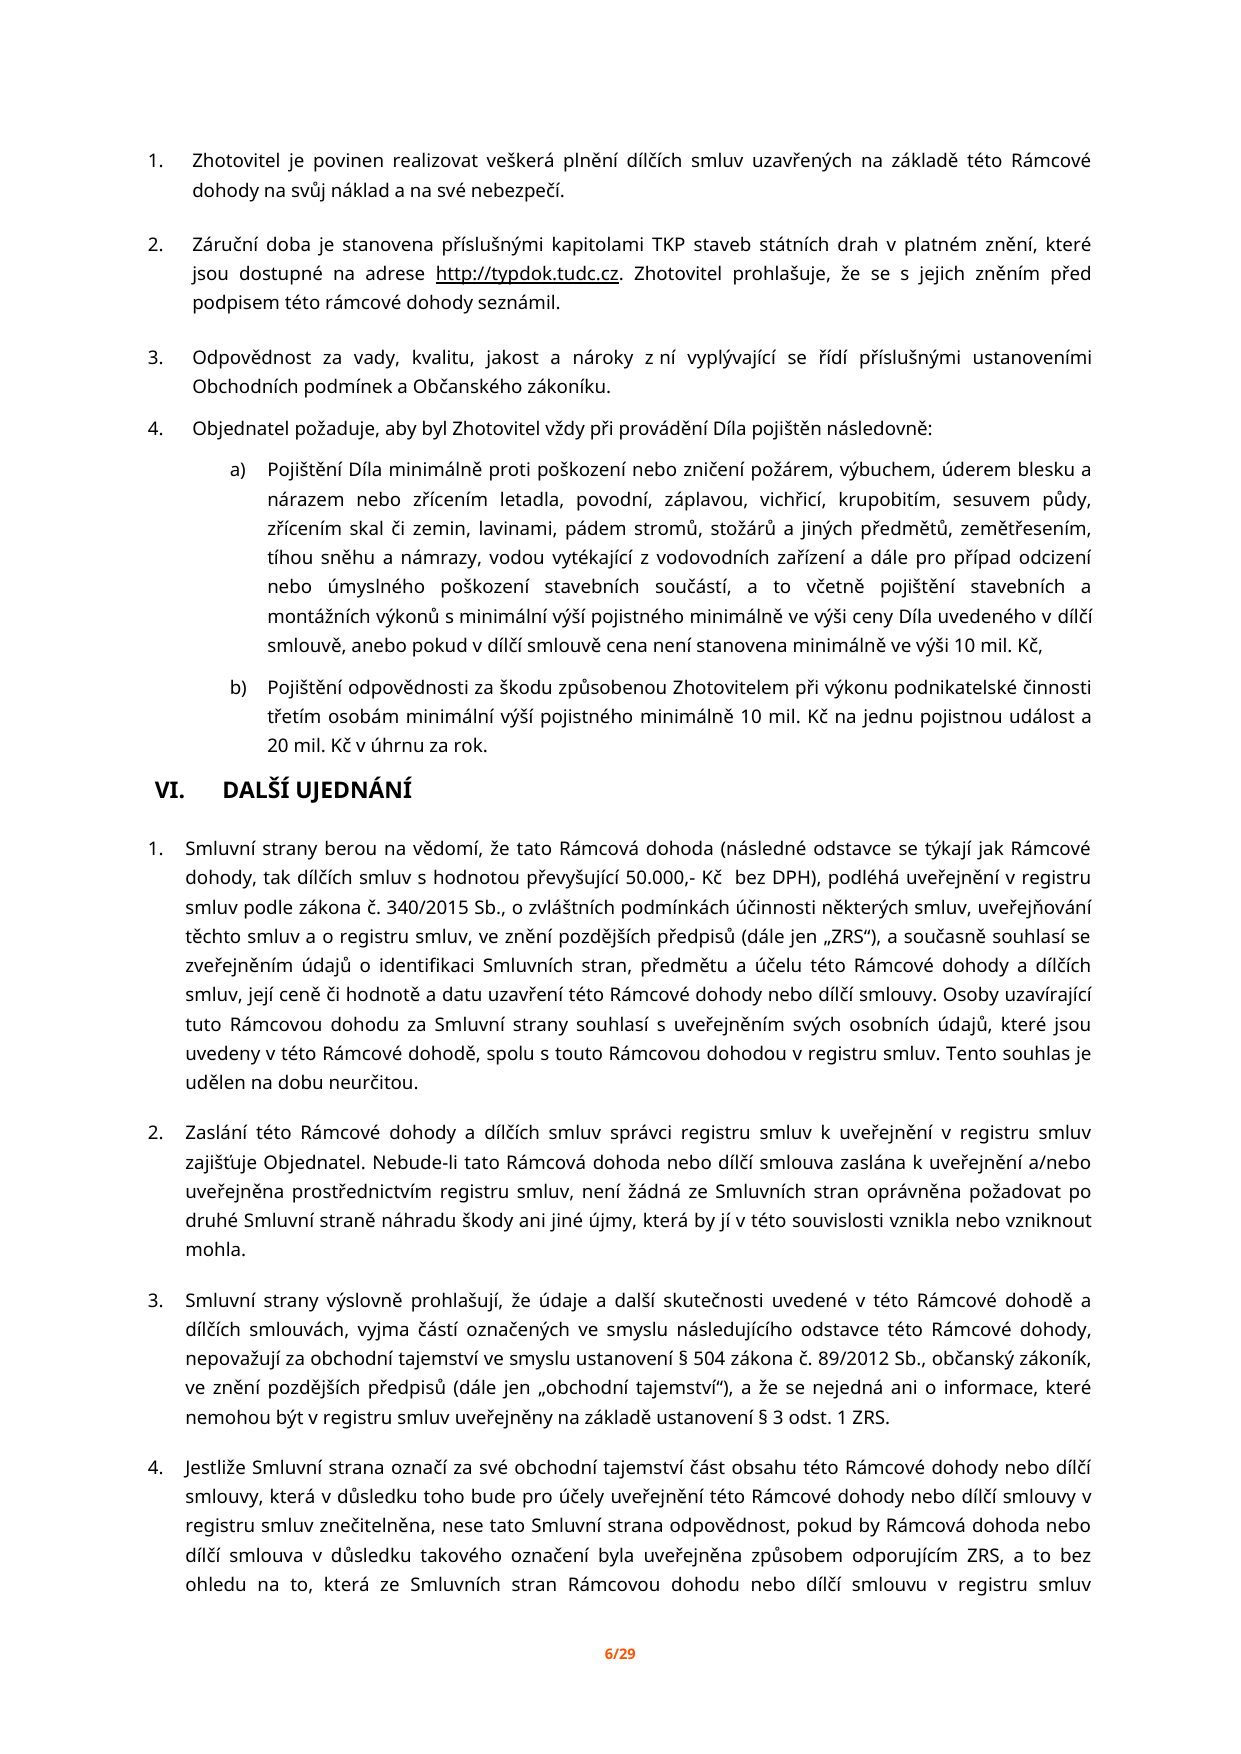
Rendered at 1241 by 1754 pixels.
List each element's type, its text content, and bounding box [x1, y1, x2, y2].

list Pojištění Díla minimálně proti poškození nebo zničení požárem, výbuchem, úderem blesku a nárazem nebo zřícením letadla, povodní, záplavou, vichřicí, krupobitím, sesuvem půdy, zřícením skal či zemin, lavinami, pádem stromů, stožárů a jiných předmětů, zemětřesením, tíhou sněhu a námrazy, vodou vytékající z vodovodních zařízení a dále pro případ odcizení nebo úmyslného poškození stavebních součástí, a to včetně pojištění stavebních a montážních výkonů s minimální výší pojistného minimálně ve výši ceny Díla uvedeného v dílčí smlouvě, anebo pokud v dílčí smlouvě cena není stanovena minimálně ve výši 10 mil. Kč, [229, 457, 1093, 658]
list Záruční doba je stanovena příslušnými kapitolami TKP staveb státních drah v platném znění, které jsou dostupné na adrese http://typdok.tudc.cz. Zhotovitel prohlašuje, že se s jejich zněním před podpisem této rámcové dohody seznámil. [148, 231, 1093, 315]
list Zaslání této Rámcové dohody a dílčích smluv správci registru smluv k uveřejnění v registru smluv zajišťuje Objednatel. Nebude-li tato Rámcová dohoda nebo dílčí smlouva zaslána k uveřejnění a/nebo uveřejněna prostřednictvím registru smluv, není žádná ze Smluvních stran oprávněna požadovat po druhé Smluvní straně náhradu škody ani jiné újmy, která by jí v této souvislosti vznikla nebo vzniknout mohla. [148, 1120, 1093, 1262]
list Smluvní strany berou na vědomí, že tato Rámcová dohoda (následné odstavce se týkají jak Rámcové dohody, tak dílčích smluv s hodnotou převyšující 50.000,- Kč bez DPH), podléhá uveřejnění v registru smluv podle zákona č. 340/2015 Sb., o zvláštních podmínkách účinnosti některých smluv, uveřejňování těchto smluv a o registru smluv, ve znění pozdějších předpisů (dále jen „ZRS“), a současně souhlasí se zveřejněním údajů o identifikaci Smluvních stran, předmětu a účelu této Rámcové dohody a dílčích smluv, její ceně či hodnotě a datu uzavření této Rámcové dohody nebo dílčí smlouvy. Osoby uzavírající tuto Rámcovou dohodu za Smluvní strany souhlasí s uveřejněním svých osobních údajů, které jsou uvedeny v této Rámcové dohodě, spolu s touto Rámcovou dohodou v registru smluv. Tento souhlas je udělen na dobu neurčitou. [148, 835, 1093, 1095]
list Pojištění odpovědnosti za škodu způsobenou Zhotovitelem při výkonu podnikatelské činnosti třetím osobám minimální výší pojistného minimálně 10 mil. Kč na jednu pojistnou událost a 20 mil. Kč v úhrnu za rok. [229, 674, 1093, 758]
list Objednatel požaduje, aby byl Zhotovitel vždy při provádění Díla pojištěn následovně: [148, 415, 1093, 441]
list Smluvní strany výslovně prohlašují, že údaje a další skutečnosti uvedené v této Rámcové dohodě a dílčích smlouvách, vyjma částí označených ve smyslu následujícího odstavce této Rámcové dohody, nepovažují za obchodní tajemství ve smyslu ustanovení § 504 zákona č. 89/2012 Sb., občanský zákoník, ve znění pozdějších předpisů (dále jen „obchodní tajemství“), a že se nejedná ani o informace, které nemohou být v registru smluv uveřejněny na základě ustanovení § 3 odst. 1 ZRS. [148, 1287, 1093, 1429]
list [148, 1454, 1093, 1597]
list Zhotovitel je povinen realizovat veškerá plnění dílčích smluv uzavřených na základě této Rámcové dohody na svůj náklad a na své nebezpečí. [148, 148, 1093, 202]
list DALŠÍ UJEDNÁNÍ [185, 774, 1093, 806]
list Odpovědnost za vady, kvalitu, jakost a nároky z ní vyplývající se řídí příslušnými ustanoveními Obchodních podmínek a Občanského zákoníku. [148, 344, 1093, 399]
